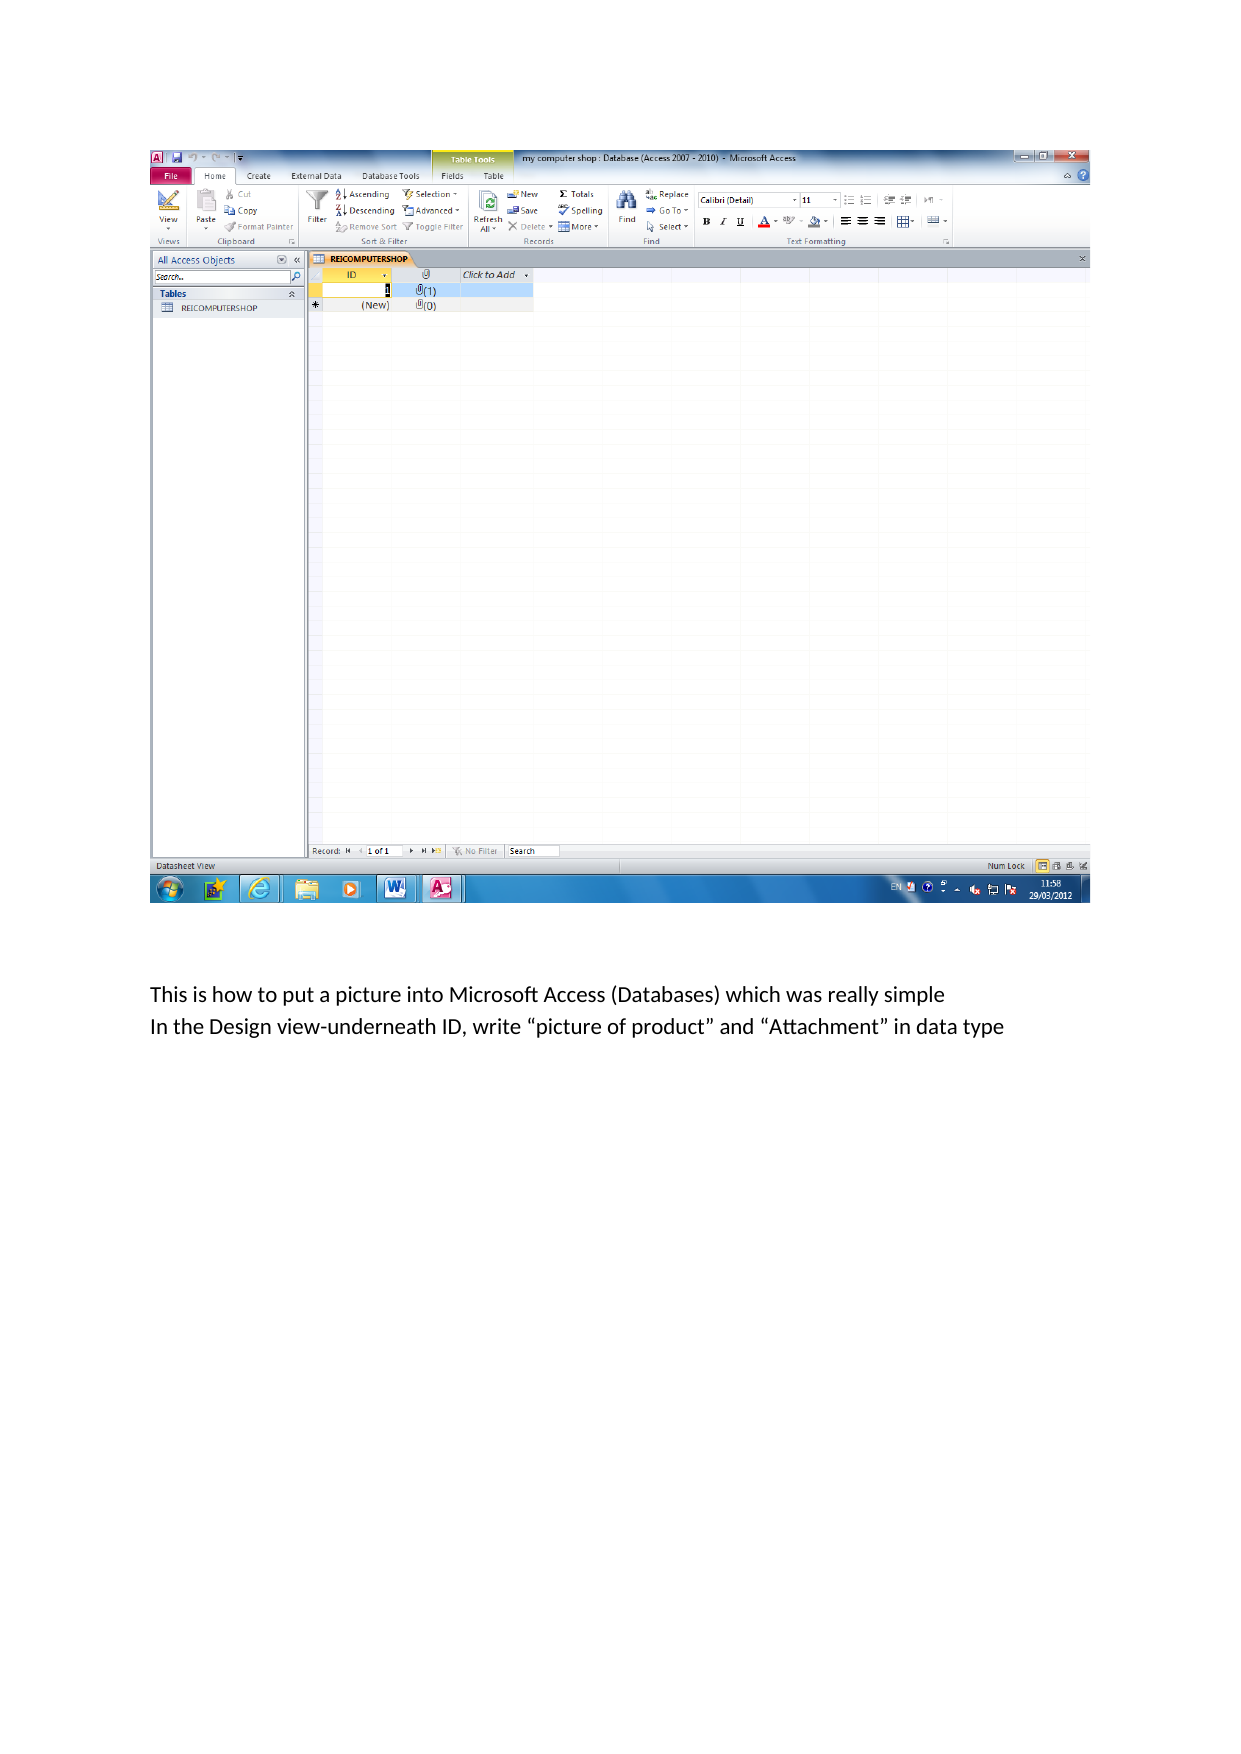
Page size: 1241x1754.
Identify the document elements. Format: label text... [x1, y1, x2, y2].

text This is how to put a picture into Microsoft Access (Databases) which was really simple In the Design view-underneath ID, write “picture of product” and “Attachment” in data type [150, 980, 1090, 1040]
picture [150, 150, 1091, 903]
